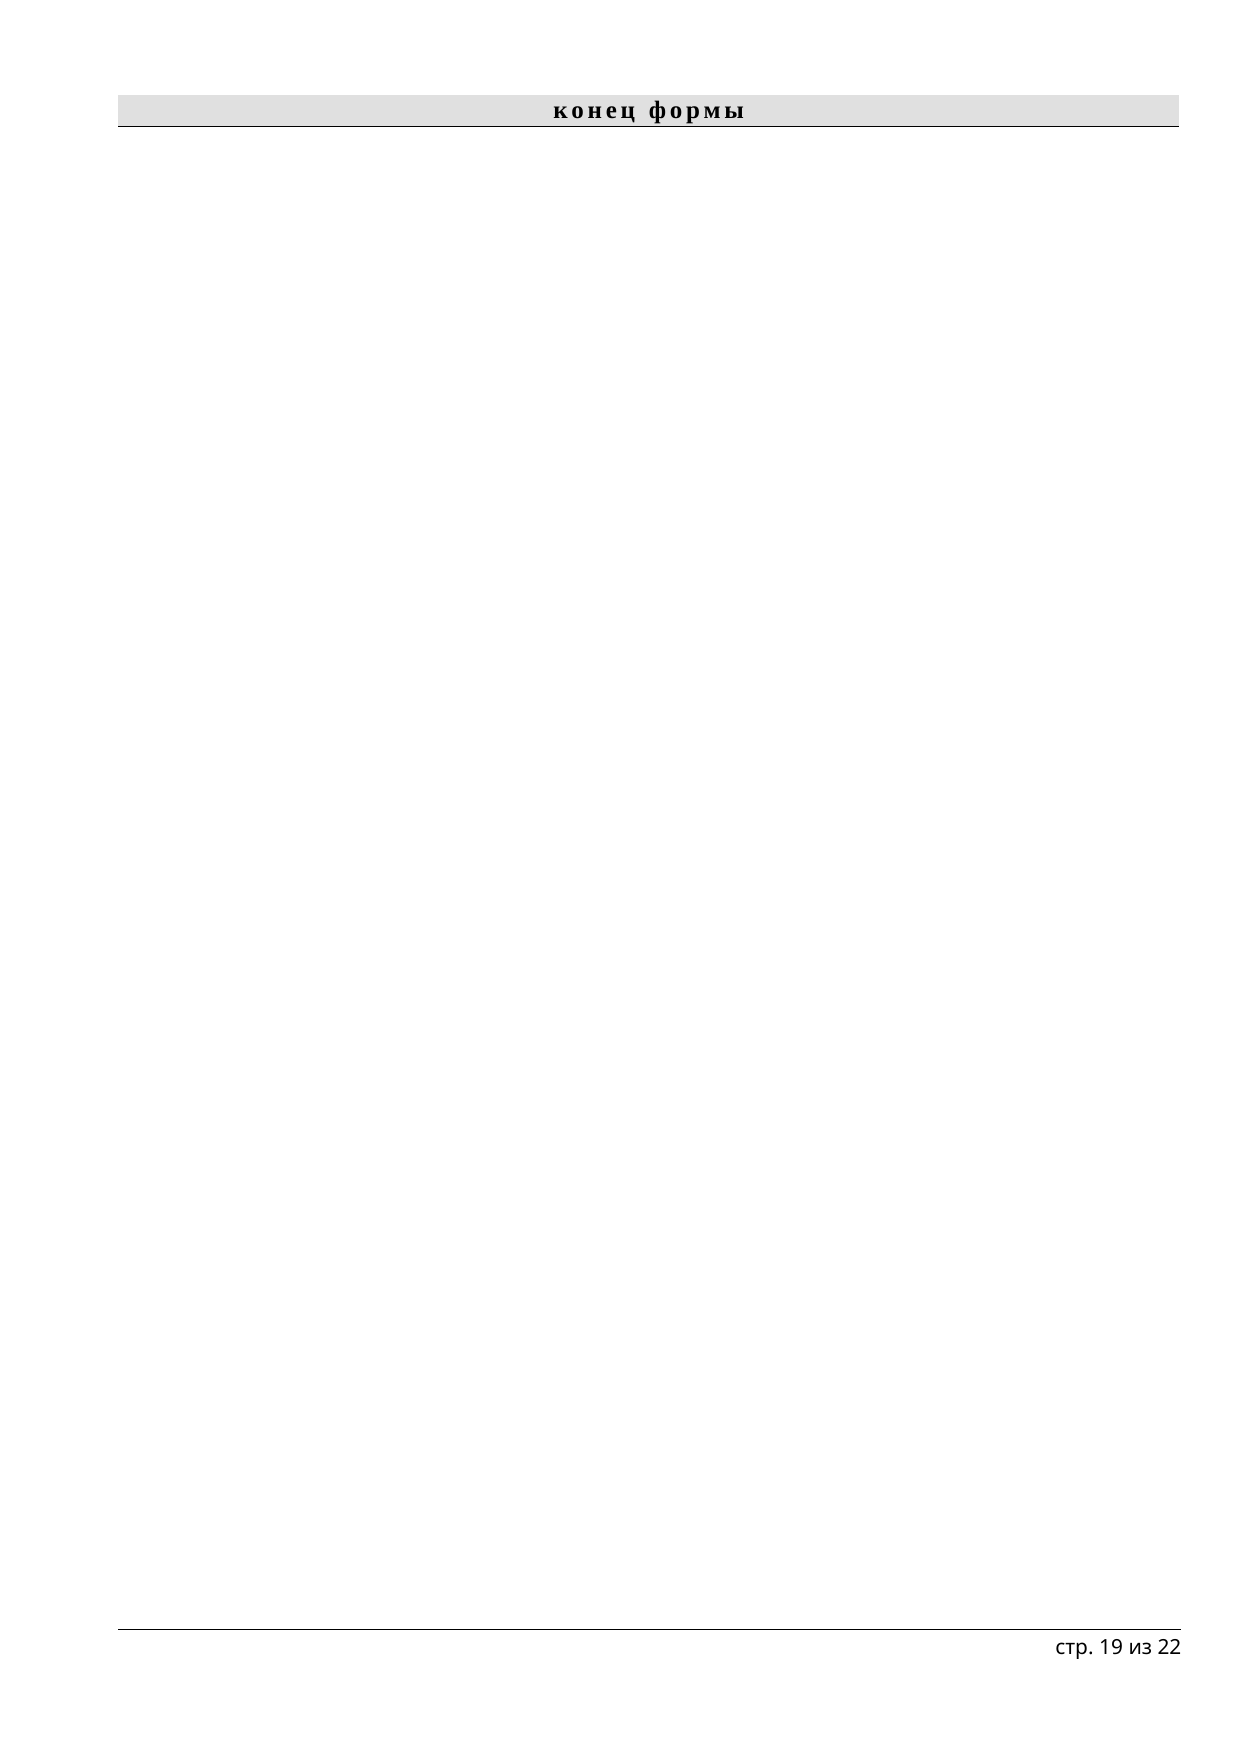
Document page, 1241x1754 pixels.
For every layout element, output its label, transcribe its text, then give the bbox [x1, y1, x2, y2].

text конец формы [118, 95, 1179, 126]
